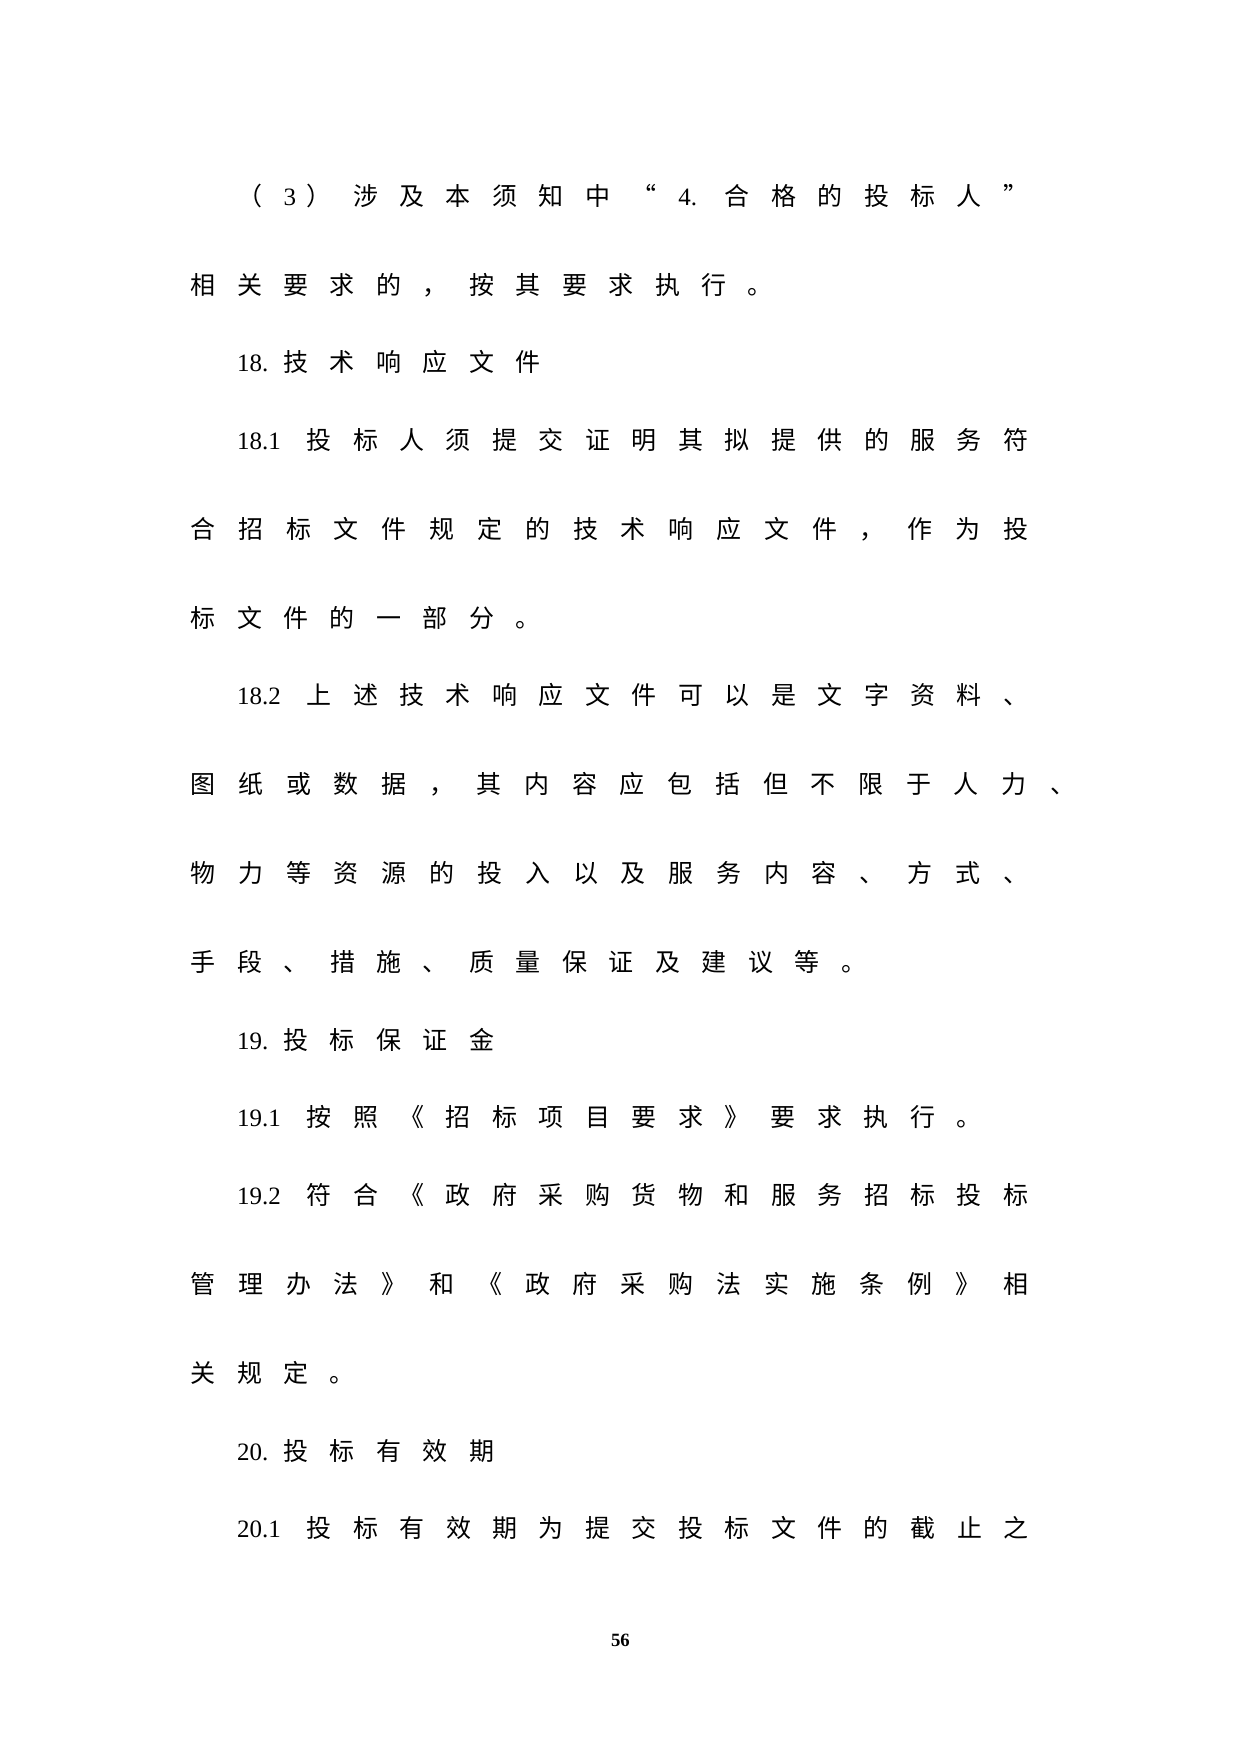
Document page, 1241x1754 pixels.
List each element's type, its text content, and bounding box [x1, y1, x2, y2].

text 18. 技术响应文件 [190, 331, 1050, 390]
text 18.1 投标人须提交证明其拟提供的服务符合招标文件规定的技术响应文件，作为投标文件的一部分。 [190, 408, 1050, 646]
text 19.1 按照《招标项目要求》要求执行。 [190, 1086, 1050, 1146]
text 19.2 符合《政府采购货物和服务招标投标管理办法》和《政府采购法实施条例》相关规定。 [190, 1164, 1050, 1401]
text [190, 1497, 1050, 1556]
text 20. 投标有效期 [190, 1419, 1050, 1479]
text 19. 投标保证金 [190, 1009, 1050, 1068]
text 18.2 上述技术响应文件可以是文字资料、图纸或数据，其内容应包括但不限于人力、物力等资源的投入以及服务内容、方式、手段、措施、质量保证及建议等。 [190, 664, 1050, 991]
text （3）涉及本须知中“4. 合格的投标人”相关要求的，按其要求执行。 [190, 164, 1050, 313]
